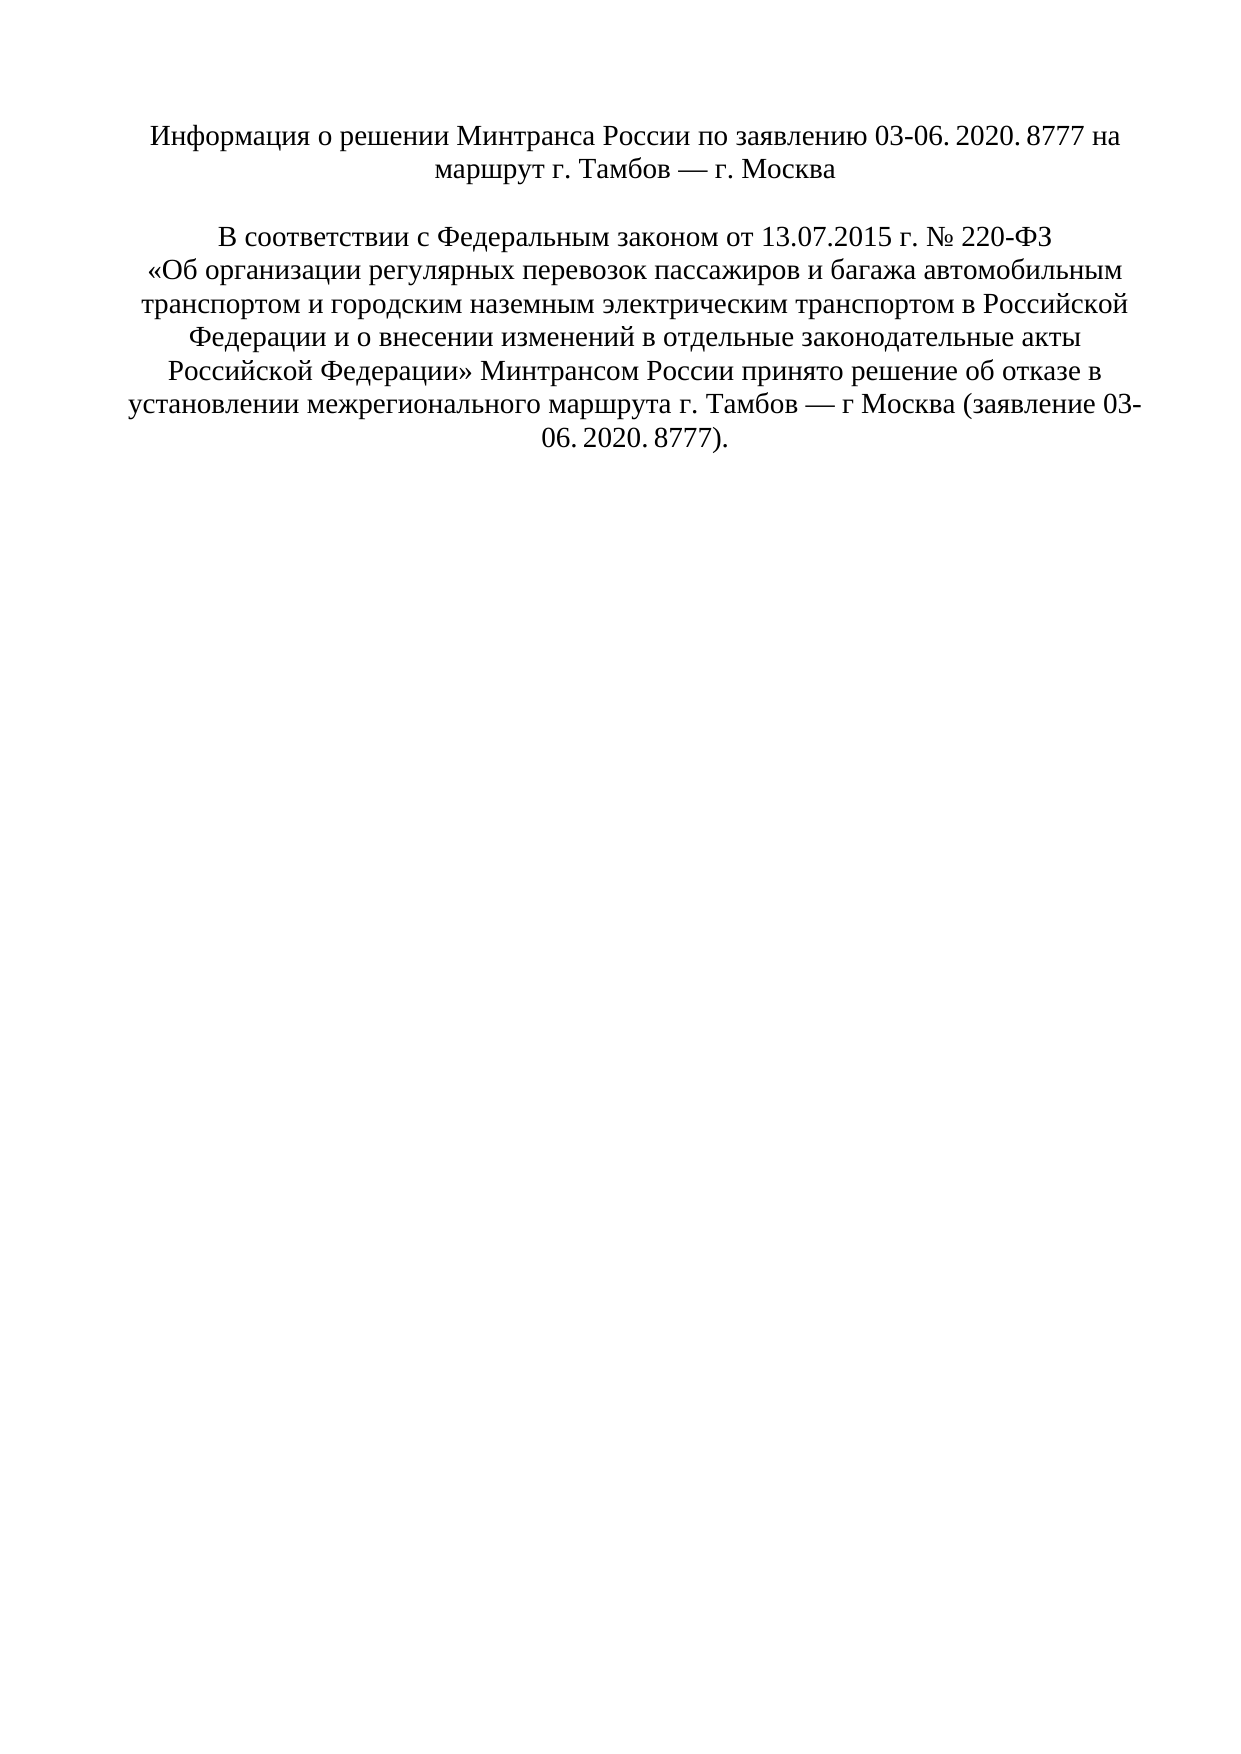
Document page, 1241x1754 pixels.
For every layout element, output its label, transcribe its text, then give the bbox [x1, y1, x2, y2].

text Информация о решении Минтранса России по заявлению 03-06. 2020. 8777 на маршрут г. Тамбов — г. Москва [118, 118, 1152, 185]
text В соответствии с Федеральным законом от 13.07.2015 г. № 220-ФЗ «Об организации регулярных перевозок пассажиров и багажа автомобильным транспортом и городским наземным электрическим транспортом в Российской Федерации и о внесении изменений в отдельные законодательные акты Российской Федерации» Минтрансом России принято решение об отказе в установлении межрегионального маршрута г. Тамбов — г Москва (заявление 03-06. 2020. 8777). [118, 219, 1152, 453]
